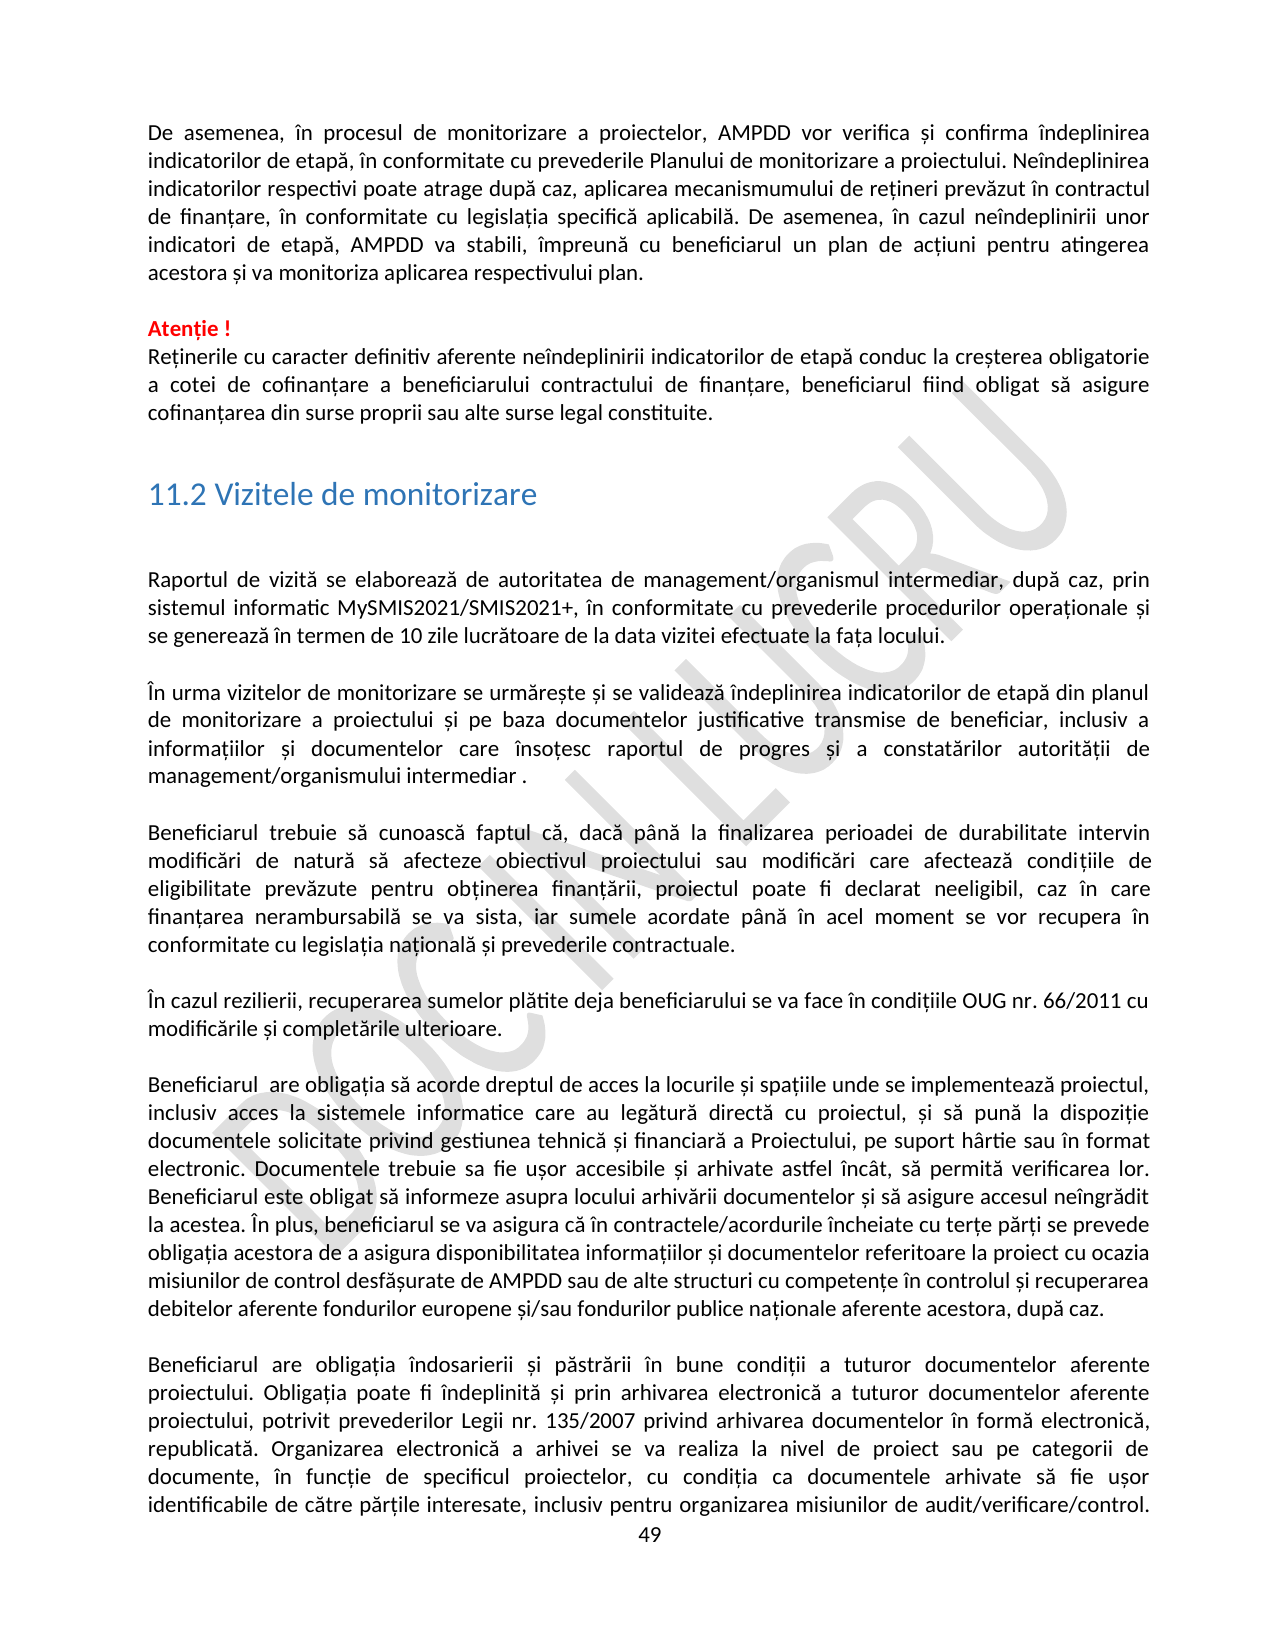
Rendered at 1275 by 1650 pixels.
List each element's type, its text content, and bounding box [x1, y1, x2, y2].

text Reținerile cu caracter definitiv aferente neîndeplinirii indicatorilor de etapă conduc la creșterea obligatorie a cotei de cofinanțare a beneficiarului contractului de finanțare, beneficiarul fiind obligat să asigure cofinanțarea din surse proprii sau alte surse legal constituite. [148, 342, 1152, 426]
text Atenție ! [148, 314, 1152, 342]
text În urma vizitelor de monitorizare se urmărește și se validează îndeplinirea indicatorilor de etapă din planul de monitorizare a proiectului și pe baza documentelor justificative transmise de beneficiar, inclusiv a informațiilor și documentelor care însoțesc raportul de progres și a constatărilor autorității de management/organismului intermediar . [148, 678, 1152, 790]
subtitle 11.2 Vizitele de monitorizare [148, 473, 1152, 514]
text Beneficiarul are obligația să acorde dreptul de acces la locurile și spațiile unde se implementează proiectul, inclusiv acces la sistemele informatice care au legătură directă cu proiectul, și să pună la dispoziție documentele solicitate privind gestiunea tehnică și financiară a Proiectului, pe suport hârtie sau în format electronic. Documentele trebuie sa fie ușor accesibile și arhivate astfel încât, să permită verificarea lor. Beneficiarul este obligat să informeze asupra locului arhivării documentelor și să asigure accesul neîngrădit la acestea. În plus, beneficiarul se va asigura că în contractele/acordurile încheiate cu terțe părți se prevede obligația acestora de a asigura disponibilitatea informațiilor și documentelor referitoare la proiect cu ocazia misiunilor de control desfășurate de AMPDD sau de alte structuri cu competențe în controlul și recuperarea debitelor aferente fondurilor europene și/sau fondurilor publice naționale aferente acestora, după caz. [148, 1070, 1152, 1322]
text Raportul de vizită se elaborează de autoritatea de management/organismul intermediar, după caz, prin sistemul informatic MySMIS2021/SMIS2021+, în conformitate cu prevederile procedurilor operaționale și se generează în termen de 10 zile lucrătoare de la data vizitei efectuate la fața locului. [148, 566, 1152, 649]
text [148, 1350, 1152, 1518]
list În cazul rezilierii, recuperarea sumelor plătite deja beneficiarului se va face în condițiile OUG nr. 66/2011 cu modificările și completările ulterioare. [148, 986, 1152, 1042]
list Beneficiarul trebuie să cunoască faptul că, dacă până la finalizarea perioadei de durabilitate intervin modificări de natură să afecteze obiectivul proiectului sau modificări care afectează condiţiile de eligibilitate prevăzute pentru obţinerea finanţării, proiectul poate fi declarat neeligibil, caz în care finanţarea nerambursabilă se va sista, iar sumele acordate până în acel moment se vor recupera în conformitate cu legislaţia naţională şi prevederile contractuale. [148, 818, 1152, 958]
text De asemenea, în procesul de monitorizare a proiectelor, AMPDD vor verifica și confirma îndeplinirea indicatorilor de etapă, în conformitate cu prevederile Planului de monitorizare a proiectului. Neîndeplinirea indicatorilor respectivi poate atrage după caz, aplicarea mecanismumului de rețineri prevăzut în contractul de finanțare, în conformitate cu legislația specifică aplicabilă. De asemenea, în cazul neîndeplinirii unor indicatori de etapă, AMPDD va stabili, împreună cu beneficiarul un plan de acțiuni pentru atingerea acestora și va monitoriza aplicarea respectivului plan. [148, 118, 1152, 286]
